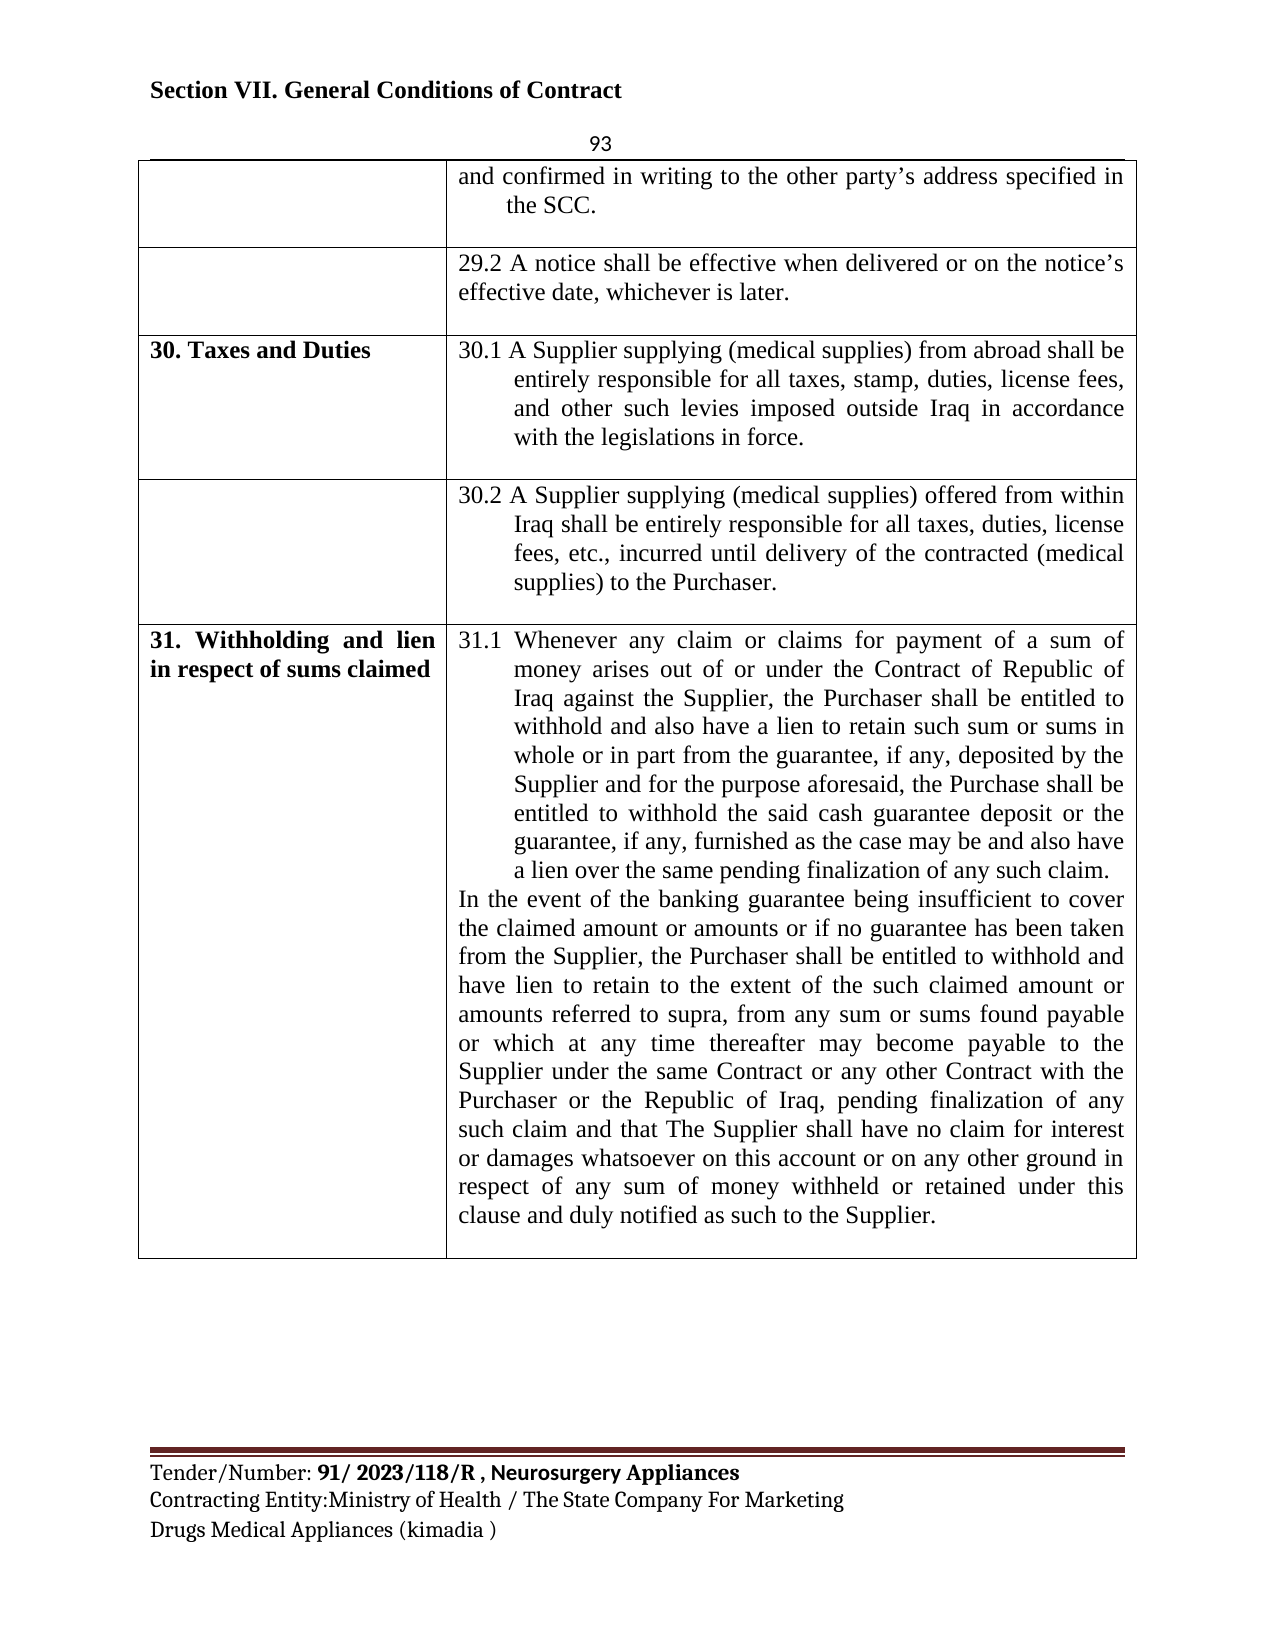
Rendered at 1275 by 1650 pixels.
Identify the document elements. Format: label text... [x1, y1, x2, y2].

table_cell 30.1 A Supplier supplying (medical supplies) from abroad shall be entirely responsible for all taxes, stamp, duties, license fees, and other such levies imposed outside Iraq in accordance with the legislations in force. [447, 336, 1136, 479]
table_cell 29.2 A notice shall be effective when delivered or on the notice’s effective date, whichever is later. [447, 248, 1136, 334]
table_header and confirmed in writing to the other party’s address specified in the SCC. [447, 161, 1136, 247]
table_cell [139, 480, 446, 624]
table_cell 31.1 Whenever any claim or claims for payment of a sum of money arises out of or under the Contract of Republic of Iraq against the Supplier, the Purchaser shall be entitled to withhold and also have a lien to retain such sum or sums in whole or in part from the guarantee, if any, deposited by the Supplier and for the purpose aforesaid, the Purchase shall be entitled to withhold the said cash guarantee deposit or the guarantee, if any, furnished as the case may be and also have a lien over the same pending finalization of any such claim. In the event of the banking guarantee being insufficient to cover the claimed amount or amounts or if no guarantee has been taken from the Supplier, the Purchaser shall be entitled to withhold and have lien to retain to the extent of the such claimed amount or amounts referred to supra, from any sum or sums found payable or which at any time thereafter may become payable to the Supplier under the same Contract or any other Contract with the Purchaser or the Republic of Iraq, pending finalization of any such claim and that The Supplier shall have no claim for interest or damages whatsoever on this account or on any other ground in respect of any sum of money withheld or retained under this clause and duly notified as such to the Supplier. [447, 625, 1136, 1258]
table_cell 30.2 A Supplier supplying (medical supplies) offered from within Iraq shall be entirely responsible for all taxes, duties, license fees, etc., incurred until delivery of the contracted (medical supplies) to the Purchaser. [447, 480, 1136, 624]
table_cell 30. Taxes and Duties [139, 336, 446, 479]
table_cell [139, 248, 446, 334]
table_header [139, 161, 446, 247]
table_cell 31. Withholding and lien in respect of sums claimed [139, 625, 446, 1258]
